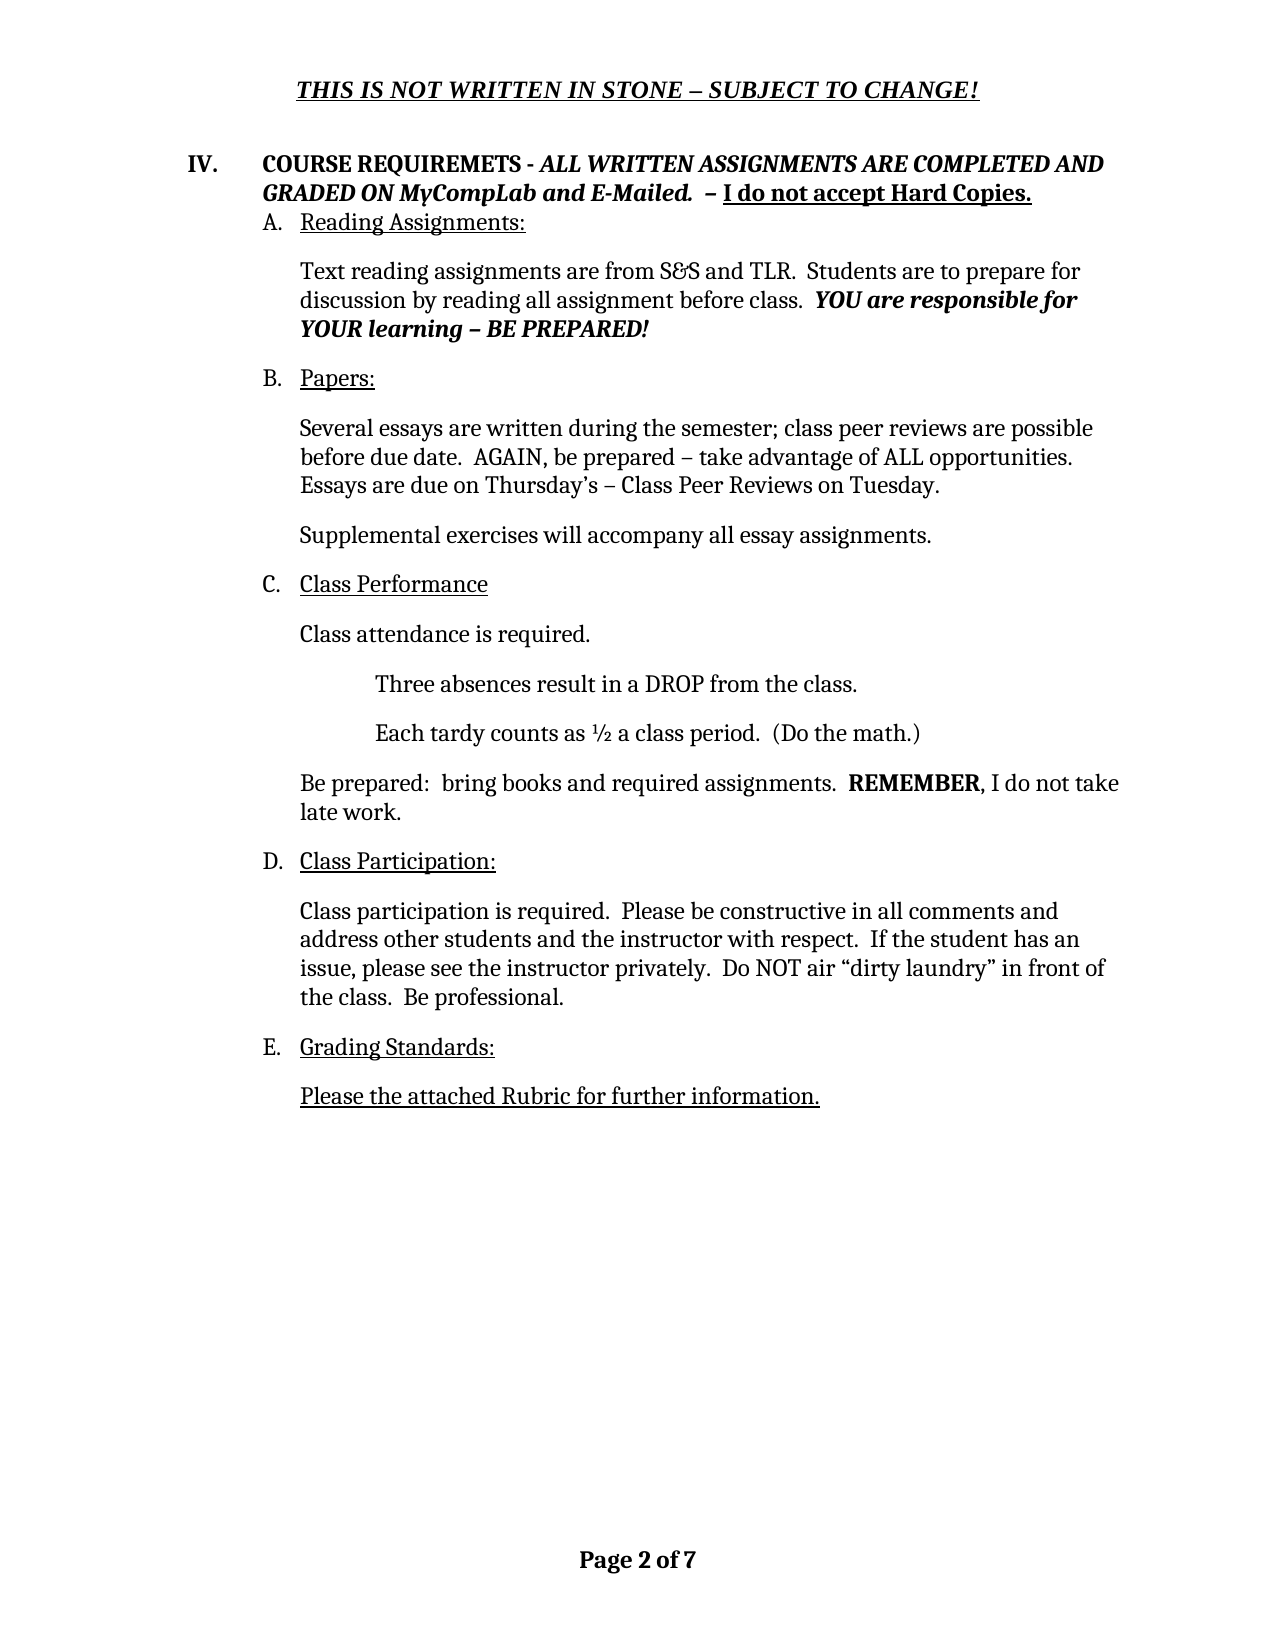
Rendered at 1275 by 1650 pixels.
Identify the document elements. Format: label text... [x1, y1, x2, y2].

list Papers: [262, 364, 1125, 393]
list Class Participation: [262, 847, 1125, 876]
text Class participation is required. Please be constructive in all comments and address other students and the instructor with respect. If the student has an issue, please see the instructor privately. Do NOT air “dirty laundry” in front of the class. Be professional. [300, 897, 1125, 1012]
text Several essays are written during the semester; class peer reviews are possible before due date. AGAIN, be prepared – take advantage of ALL opportunities. Essays are due on Thursday’s – Class Peer Reviews on Tuesday. [300, 414, 1125, 500]
text Three absences result in a DROP from the class. [300, 669, 1125, 698]
text Text reading assignments are from S&S and TLR. Students are to prepare for discussion by reading all assignment before class. YOU are responsible for YOUR learning – BE PREPARED! [300, 257, 1125, 343]
list Grading Standards: [262, 1032, 1125, 1061]
text Please the attached Rubric for further information. [300, 1082, 1125, 1111]
text Class attendance is required. [300, 620, 1125, 649]
list COURSE REQUIREMETS - ALL WRITTEN ASSIGNMENTS ARE COMPLETED AND GRADED ON MyCompLab and E-Mailed. – I do not accept Hard Copies. [187, 150, 1125, 207]
text Supplemental exercises will accompany all essay assignments. [300, 521, 1125, 549]
list Class Performance [262, 570, 1125, 599]
list Reading Assignments: [262, 207, 1125, 236]
text Be prepared: bring books and required assignments. REMEMBER, I do not take late work. [300, 769, 1125, 826]
text Each tardy counts as ½ a class period. (Do the math.) [300, 719, 1125, 748]
